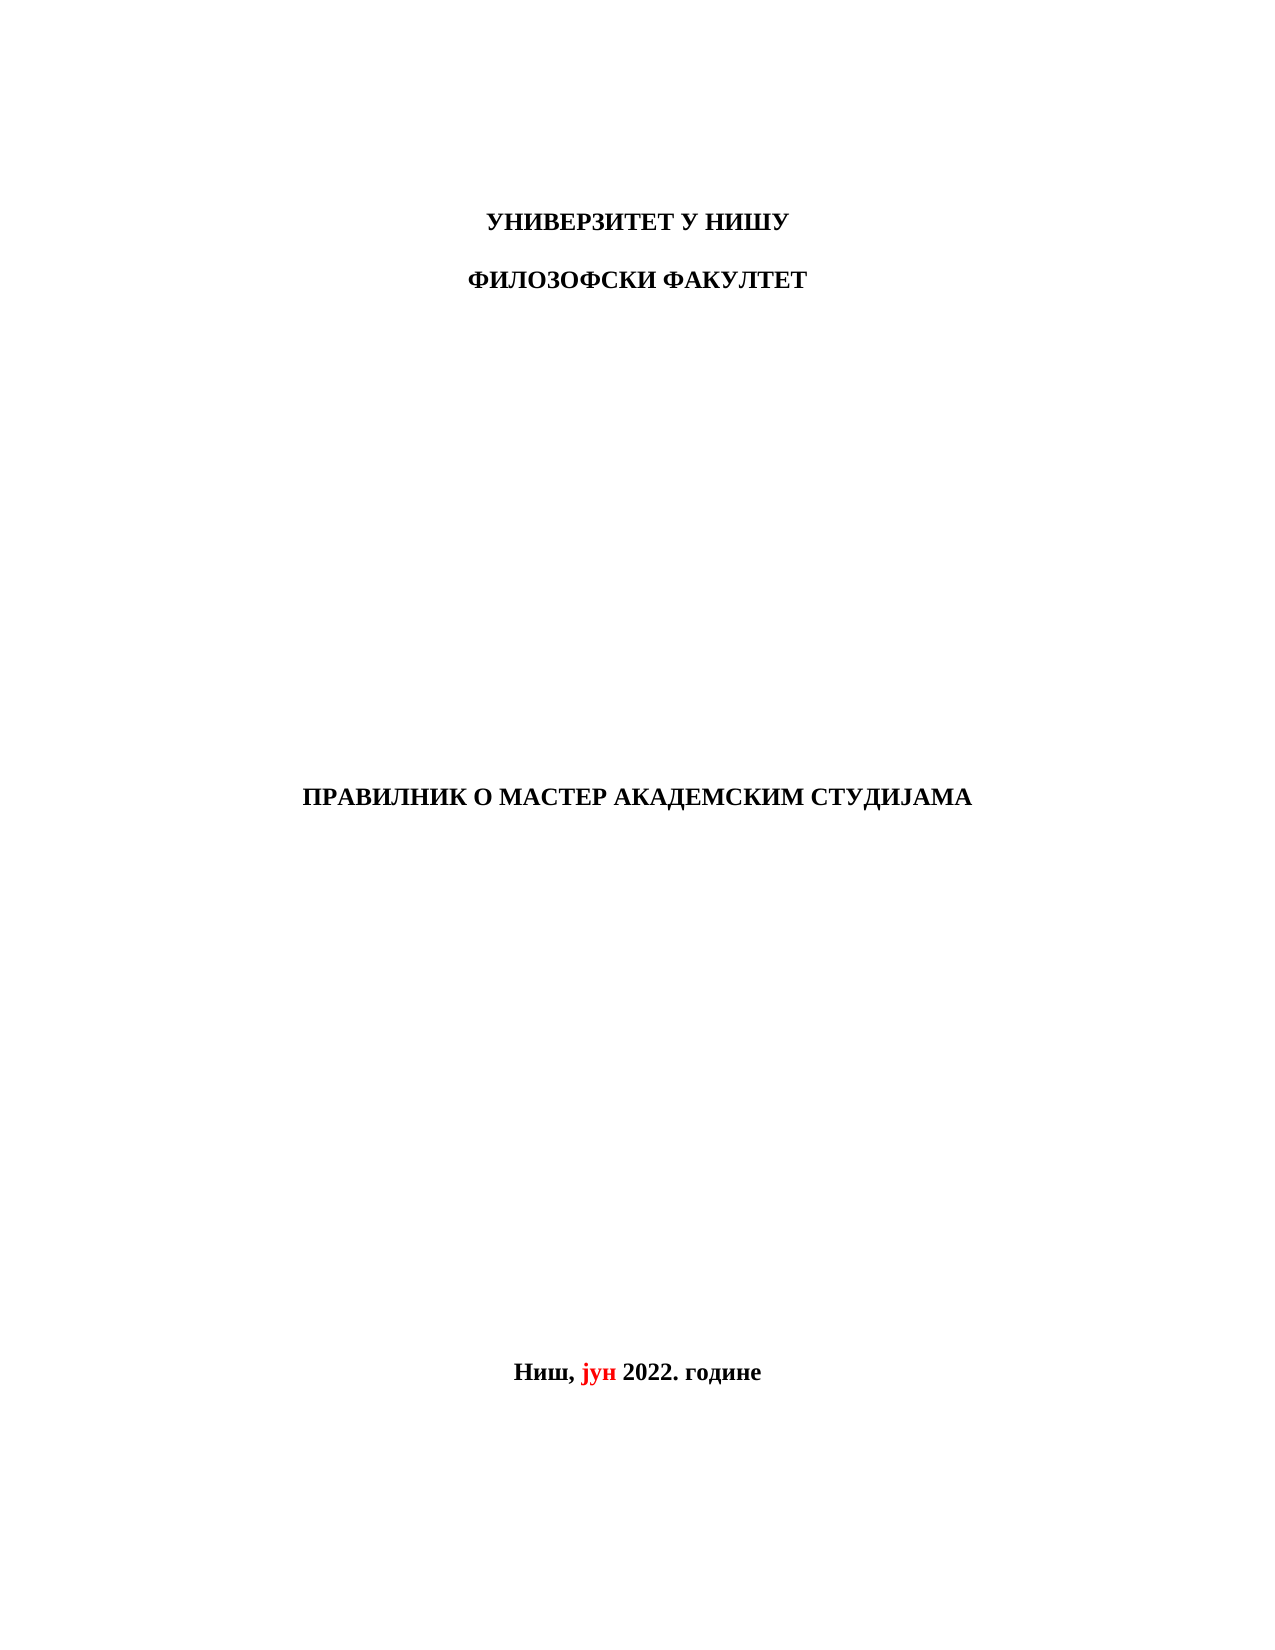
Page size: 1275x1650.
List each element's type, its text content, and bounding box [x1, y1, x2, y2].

text УНИВЕРЗИТЕТ У НИШУ [150, 207, 1125, 236]
text Ниш, јун 2022. године [150, 1357, 1125, 1386]
text ФИЛОЗОФСКИ ФАКУЛТЕТ [150, 265, 1125, 294]
text ПРАВИЛНИК О МАСТЕР АКАДЕМСКИМ СТУДИЈАМА [150, 782, 1125, 811]
